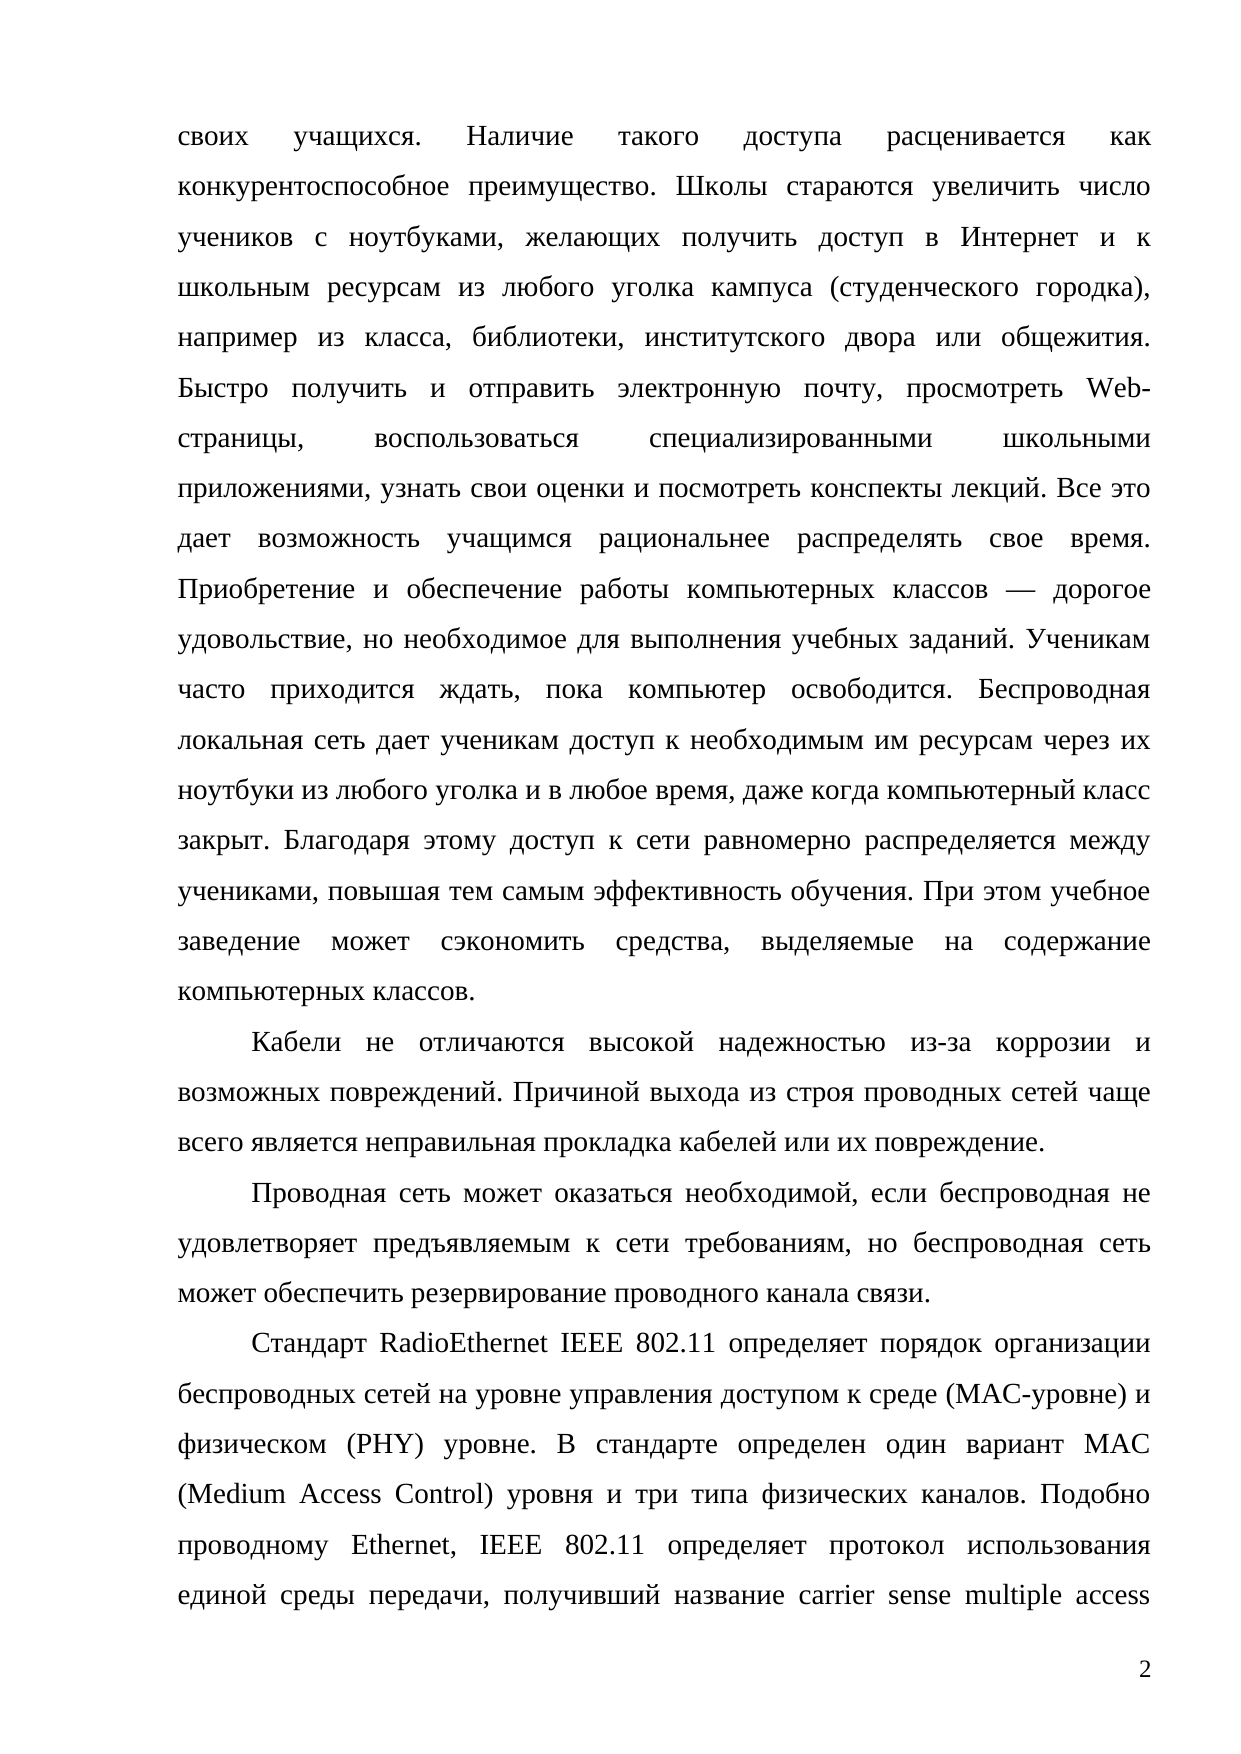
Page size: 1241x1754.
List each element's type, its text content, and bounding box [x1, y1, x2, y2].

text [177, 1326, 1152, 1611]
text Кабели не отличаются высокой надежностью из-за коррозии и возможных повреждений. Причиной выхода из строя проводных сетей чаще всего является неправильная прокладка кабелей или их повреждение. [177, 1024, 1152, 1158]
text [177, 118, 1152, 1007]
text Проводная сеть может оказаться необходимой, если беспроводная не удовлетворяет предъявляемым к сети требованиям, но беспроводная сеть может обеспечить резервирование проводного канала связи. [177, 1175, 1152, 1309]
